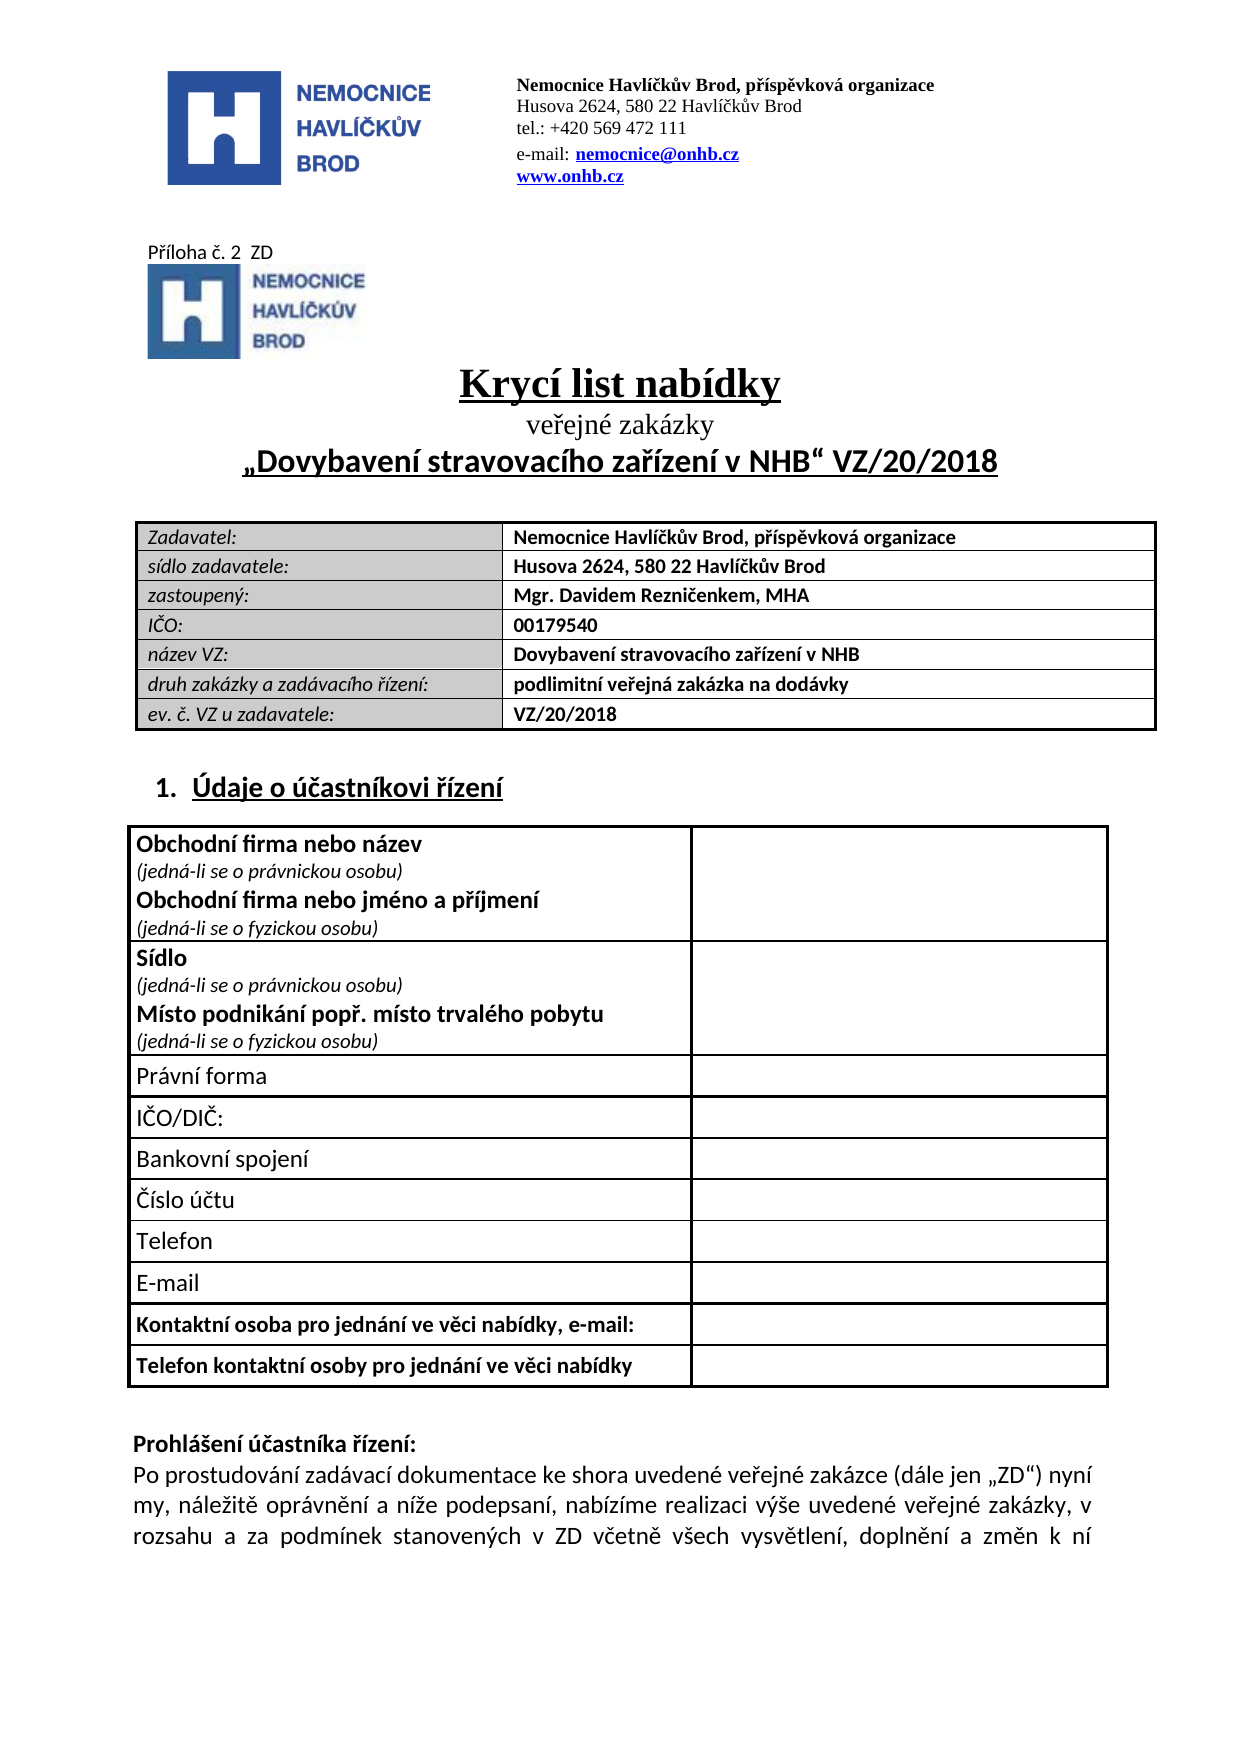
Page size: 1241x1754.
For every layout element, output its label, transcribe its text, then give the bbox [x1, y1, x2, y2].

table_header Nemocnice Havlíčkův Brod, příspěvková organizace [503, 524, 1154, 550]
picture [167, 71, 431, 185]
table_cell Číslo účtu [131, 1180, 690, 1219]
subtitle Krycí list nabídky [148, 359, 1092, 407]
table_cell IČO/DIČ: [131, 1098, 690, 1137]
table_header Zadavatel: [138, 524, 502, 550]
table_cell Mgr. Davidem Rezničenkem, MHA [503, 581, 1154, 609]
table_cell IČO: [138, 610, 502, 639]
table_cell [693, 1139, 1106, 1178]
subtitle veřejné zakázky [148, 407, 1092, 440]
subtitle Údaje o účastníkovi řízení [154, 769, 1092, 805]
subtitle Příloha č. 2 ZD [148, 239, 1092, 265]
table_cell Telefon [131, 1221, 690, 1261]
table_cell Bankovní spojení [131, 1139, 690, 1178]
table_cell [693, 1263, 1106, 1302]
table_cell [693, 1346, 1106, 1385]
table_cell Sídlo (jedná-li se o právnickou osobu) Místo podnikání popř. místo trvalého pobytu (jedná-li se o fyzickou osobu) [131, 942, 690, 1054]
table_cell [693, 942, 1106, 1054]
table_cell Husova 2624, 580 22 Havlíčkův Brod [503, 551, 1154, 580]
table_cell Telefon kontaktní osoby pro jednání ve věci nabídky [131, 1346, 690, 1385]
table_cell Právní forma [131, 1056, 690, 1095]
table_cell [693, 1056, 1106, 1095]
picture [147, 264, 366, 359]
table_cell Dovybavení stravovacího zařízení v NHB [503, 640, 1154, 668]
table_cell [693, 1221, 1106, 1261]
table_cell [693, 1098, 1106, 1137]
table_header Obchodní firma nebo název (jedná-li se o právnickou osobu) Obchodní firma nebo jméno a příjmení (jedná-li se o fyzickou osobu) [131, 828, 690, 940]
table_cell název VZ: [138, 640, 502, 668]
table_cell E-mail [131, 1263, 690, 1302]
table_cell zastoupený: [138, 581, 502, 609]
table_cell podlimitní veřejná zakázka na dodávky [503, 670, 1154, 698]
text „Dovybavení stravovacího zařízení v NHB“ VZ/20/2018 [148, 440, 1092, 481]
table_cell 00179540 [503, 610, 1154, 639]
table_cell ev. č. VZ u zadavatele: [138, 699, 502, 728]
table_cell druh zakázky a zadávacího řízení: [138, 670, 502, 698]
text Prohlášení účastníka řízení: [133, 1429, 1122, 1459]
table_cell VZ/20/2018 [503, 699, 1154, 728]
table_cell [693, 1305, 1106, 1343]
table_cell Kontaktní osoba pro jednání ve věci nabídky, e-mail: [131, 1305, 690, 1343]
table_cell [693, 1180, 1106, 1219]
table_cell sídlo zadavatele: [138, 551, 502, 580]
table_header [693, 828, 1106, 940]
